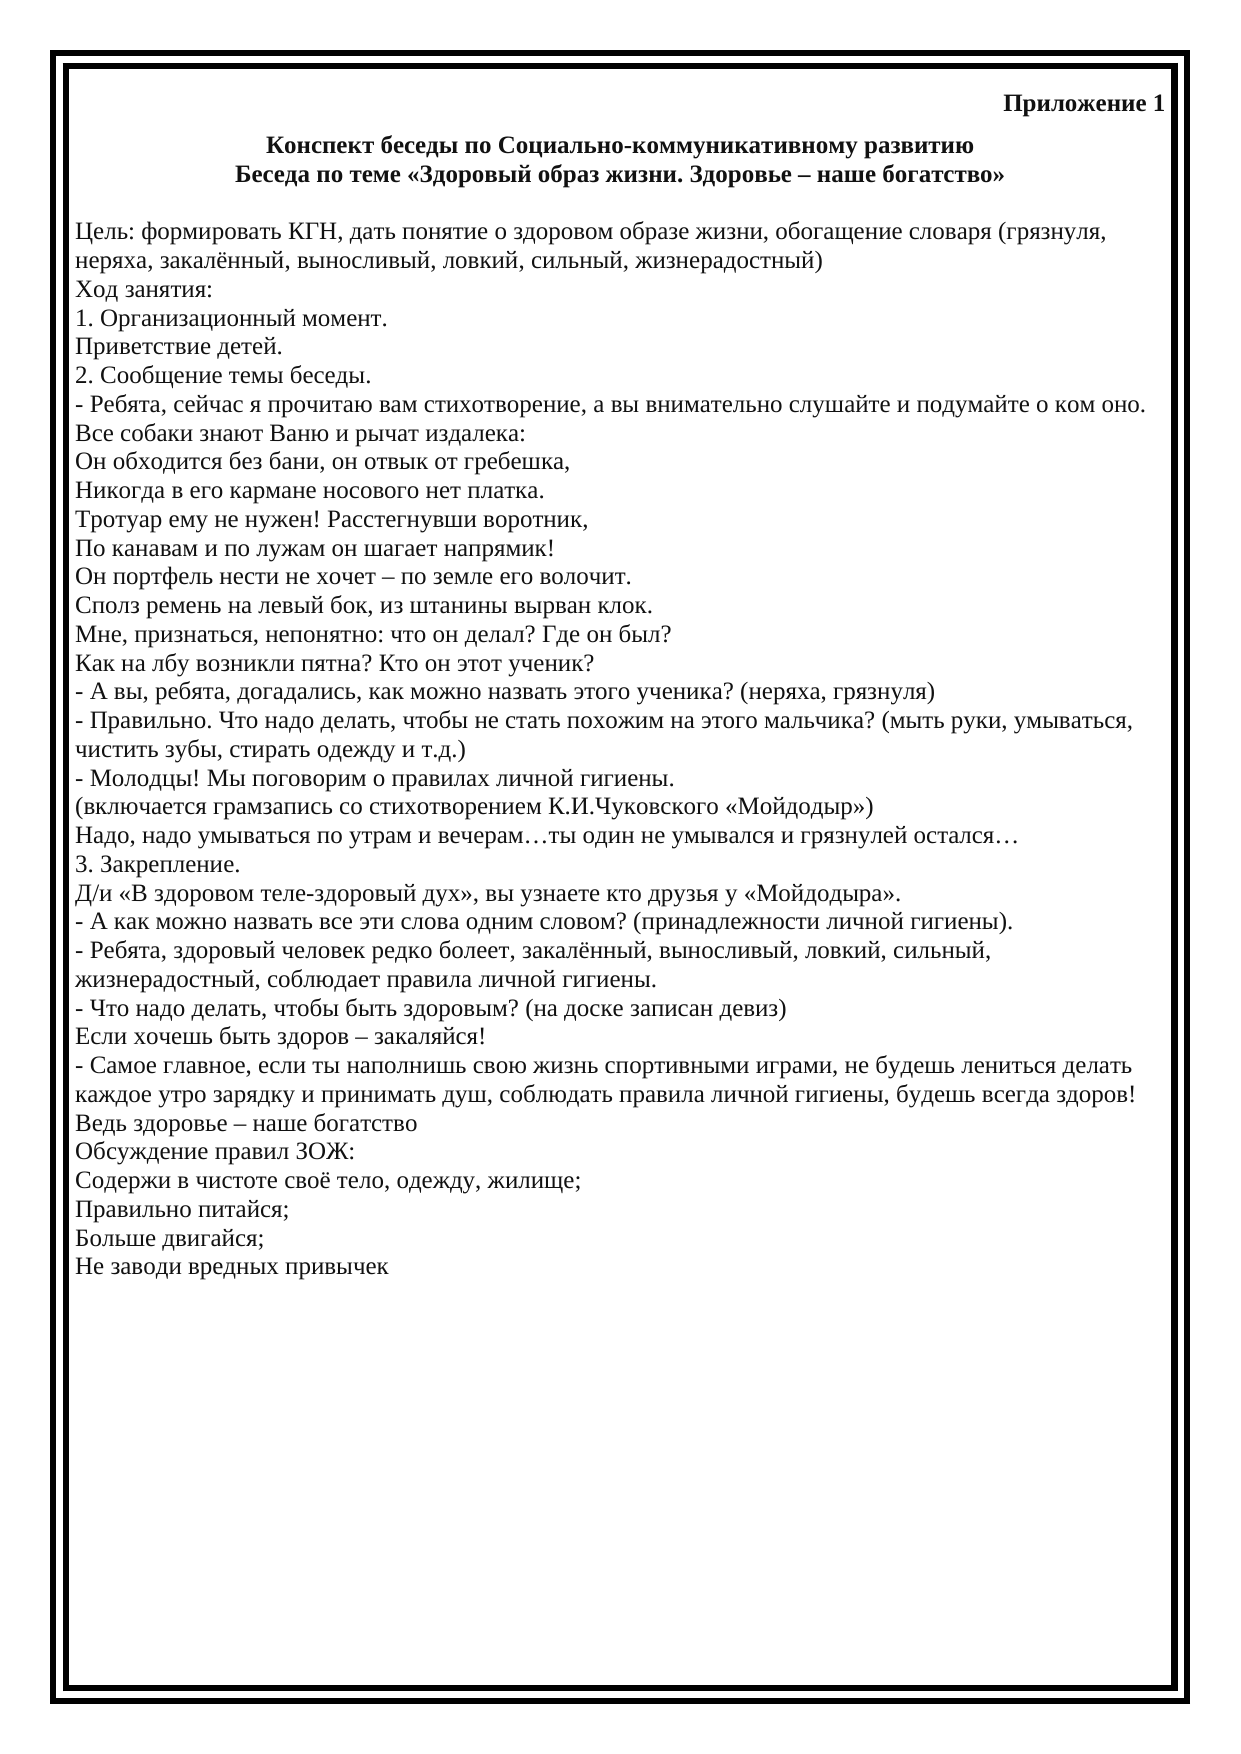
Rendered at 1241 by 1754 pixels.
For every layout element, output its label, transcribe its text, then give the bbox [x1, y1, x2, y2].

text Никогда в его кармане носового нет платка. [75, 475, 1165, 504]
text Он обходится без бани, он отвык от гребешка, [75, 446, 1165, 475]
text Правильно питайся; [75, 1194, 1165, 1223]
text - Правильно. Что надо делать, чтобы не стать похожим на этого мальчика? (мыть руки, умываться, чистить зубы, стирать одежду и т.д.) [75, 705, 1165, 763]
text Сполз ремень на левый бок, из штанины вырван клок. [75, 590, 1165, 619]
text 2. Сообщение темы беседы. [75, 360, 1165, 389]
text Если хочешь быть здоров – закаляйся! [75, 1021, 1165, 1050]
text Беседа по теме «Здоровый образ жизни. Здоровье – наше богатство» [75, 159, 1165, 188]
text Конспект беседы по Социально-коммуникативному развитию [75, 117, 1165, 159]
text Приложение 1 [75, 75, 1165, 117]
text - Самое главное, если ты наполнишь свою жизнь спортивными играми, не будешь лениться делать каждое утро зарядку и принимать душ, соблюдать правила личной гигиены, будешь всегда здоров! [75, 1050, 1165, 1108]
text Как на лбу возникли пятна? Кто он этот ученик? [75, 648, 1165, 676]
text - Что надо делать, чтобы быть здоровым? (на доске записан девиз) [75, 993, 1165, 1021]
text Д/и «В здоровом теле-здоровый дух», вы узнаете кто друзья у «Мойдодыра». [75, 878, 1165, 906]
text Больше двигайся; [75, 1223, 1165, 1251]
text Не заводи вредных привычек [75, 1251, 1165, 1280]
text По канавам и по лужам он шагает напрямик! [75, 533, 1165, 561]
text Мне, признаться, непонятно: что он делал? Где он был? [75, 619, 1165, 648]
text Цель: формировать КГН, дать понятие о здоровом образе жизни, обогащение словаря (грязнуля, неряха, закалённый, выносливый, ловкий, сильный, жизнерадостный) [75, 216, 1165, 274]
text Содержи в чистоте своё тело, одежду, жилище; [75, 1165, 1165, 1194]
text - А вы, ребята, догадались, как можно назвать этого ученика? (неряха, грязнуля) [75, 676, 1165, 705]
text - Ребята, сейчас я прочитаю вам стихотворение, а вы внимательно слушайте и подумайте о ком оно. [75, 389, 1165, 418]
text Ведь здоровье – наше богатство [75, 1108, 1165, 1136]
text - А как можно назвать все эти слова одним словом? (принадлежности личной гигиены). [75, 906, 1165, 935]
text 1. Организационный момент. [75, 303, 1165, 331]
text 3. Закрепление. [75, 849, 1165, 878]
text - Ребята, здоровый человек редко болеет, закалённый, выносливый, ловкий, сильный, жизнерадостный, соблюдает правила личной гигиены. [75, 935, 1165, 993]
text Тротуар ему не нужен! Расстегнувши воротник, [75, 504, 1165, 533]
text Надо, надо умываться по утрам и вечерам…ты один не умывался и грязнулей остался… [75, 820, 1165, 849]
text Приветствие детей. [75, 331, 1165, 360]
text - Молодцы! Мы поговорим о правилах личной гигиены. [75, 763, 1165, 791]
text Все собаки знают Ваню и рычат издалека: [75, 418, 1165, 446]
text Обсуждение правил ЗОЖ: [75, 1136, 1165, 1165]
text (включается грамзапись со стихотворением К.И.Чуковского «Мойдодыр») [75, 791, 1165, 820]
text Он портфель нести не хочет – по земле его волочит. [75, 561, 1165, 590]
text Ход занятия: [75, 274, 1165, 303]
